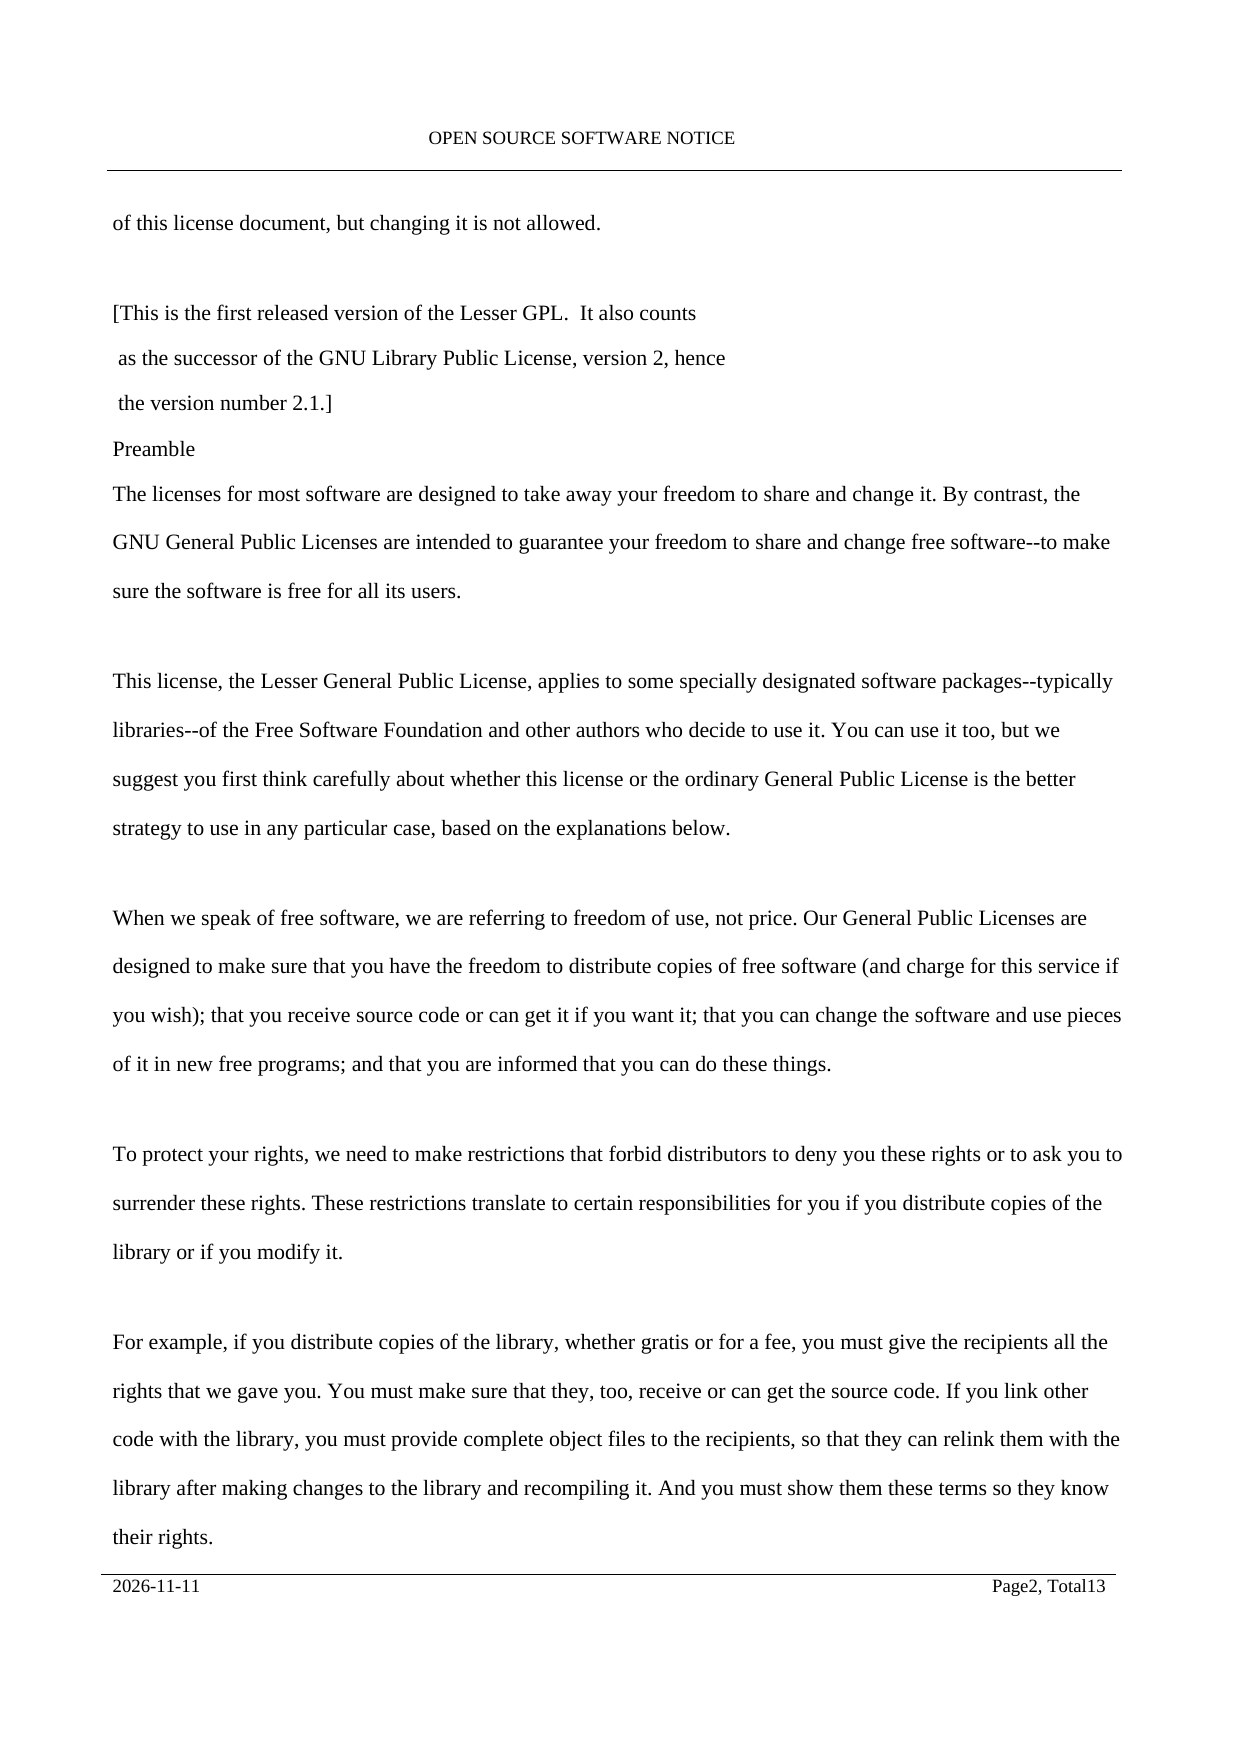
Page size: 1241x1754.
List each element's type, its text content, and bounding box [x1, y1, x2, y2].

text as the successor of the GNU Library Public License, version 2, hence [112, 342, 1128, 374]
text The licenses for most software are designed to take away your freedom to share and change it. By contrast, the GNU General Public Licenses are intended to guarantee your freedom to share and change free software--to make sure the software is free for all its users. [112, 477, 1128, 607]
text [This is the first released version of the Lesser GPL. It also counts [112, 297, 1128, 329]
text Preamble [112, 432, 1128, 464]
text This license, the Lesser General Public License, applies to some specially designated software packages--typically libraries--of the Free Software Foundation and other authors who decide to use it. You can use it too, but we suggest you first think carefully about whether this license or the ordinary General Public License is the better strategy to use in any particular case, based on the explanations below. [112, 665, 1128, 843]
text For example, if you distribute copies of the library, whether gratis or for a fee, you must give the recipients all the rights that we gave you. You must make sure that they, too, receive or can get the source code. If you link other code with the library, you must provide complete object files to the recipients, so that they can relink them with the library after making changes to the library and recompiling it. And you must show them these terms so they know their rights. [112, 1325, 1128, 1553]
text When we speak of free software, we are referring to freedom of use, not price. Our General Public Licenses are designed to make sure that you have the freedom to distribute copies of free software (and charge for this service if you wish); that you receive source code or can get it if you want it; that you can change the software and use pieces of it in new free programs; and that you are informed that you can do these things. [112, 901, 1128, 1080]
text of this license document, but changing it is not allowed. [112, 206, 1128, 239]
text the version number 2.1.] [112, 387, 1128, 419]
text To protect your rights, we need to make restrictions that forbid distributors to deny you these rights or to ask you to surrender these rights. These restrictions translate to certain responsibilities for you if you distribute copies of the library or if you modify it. [112, 1138, 1128, 1268]
